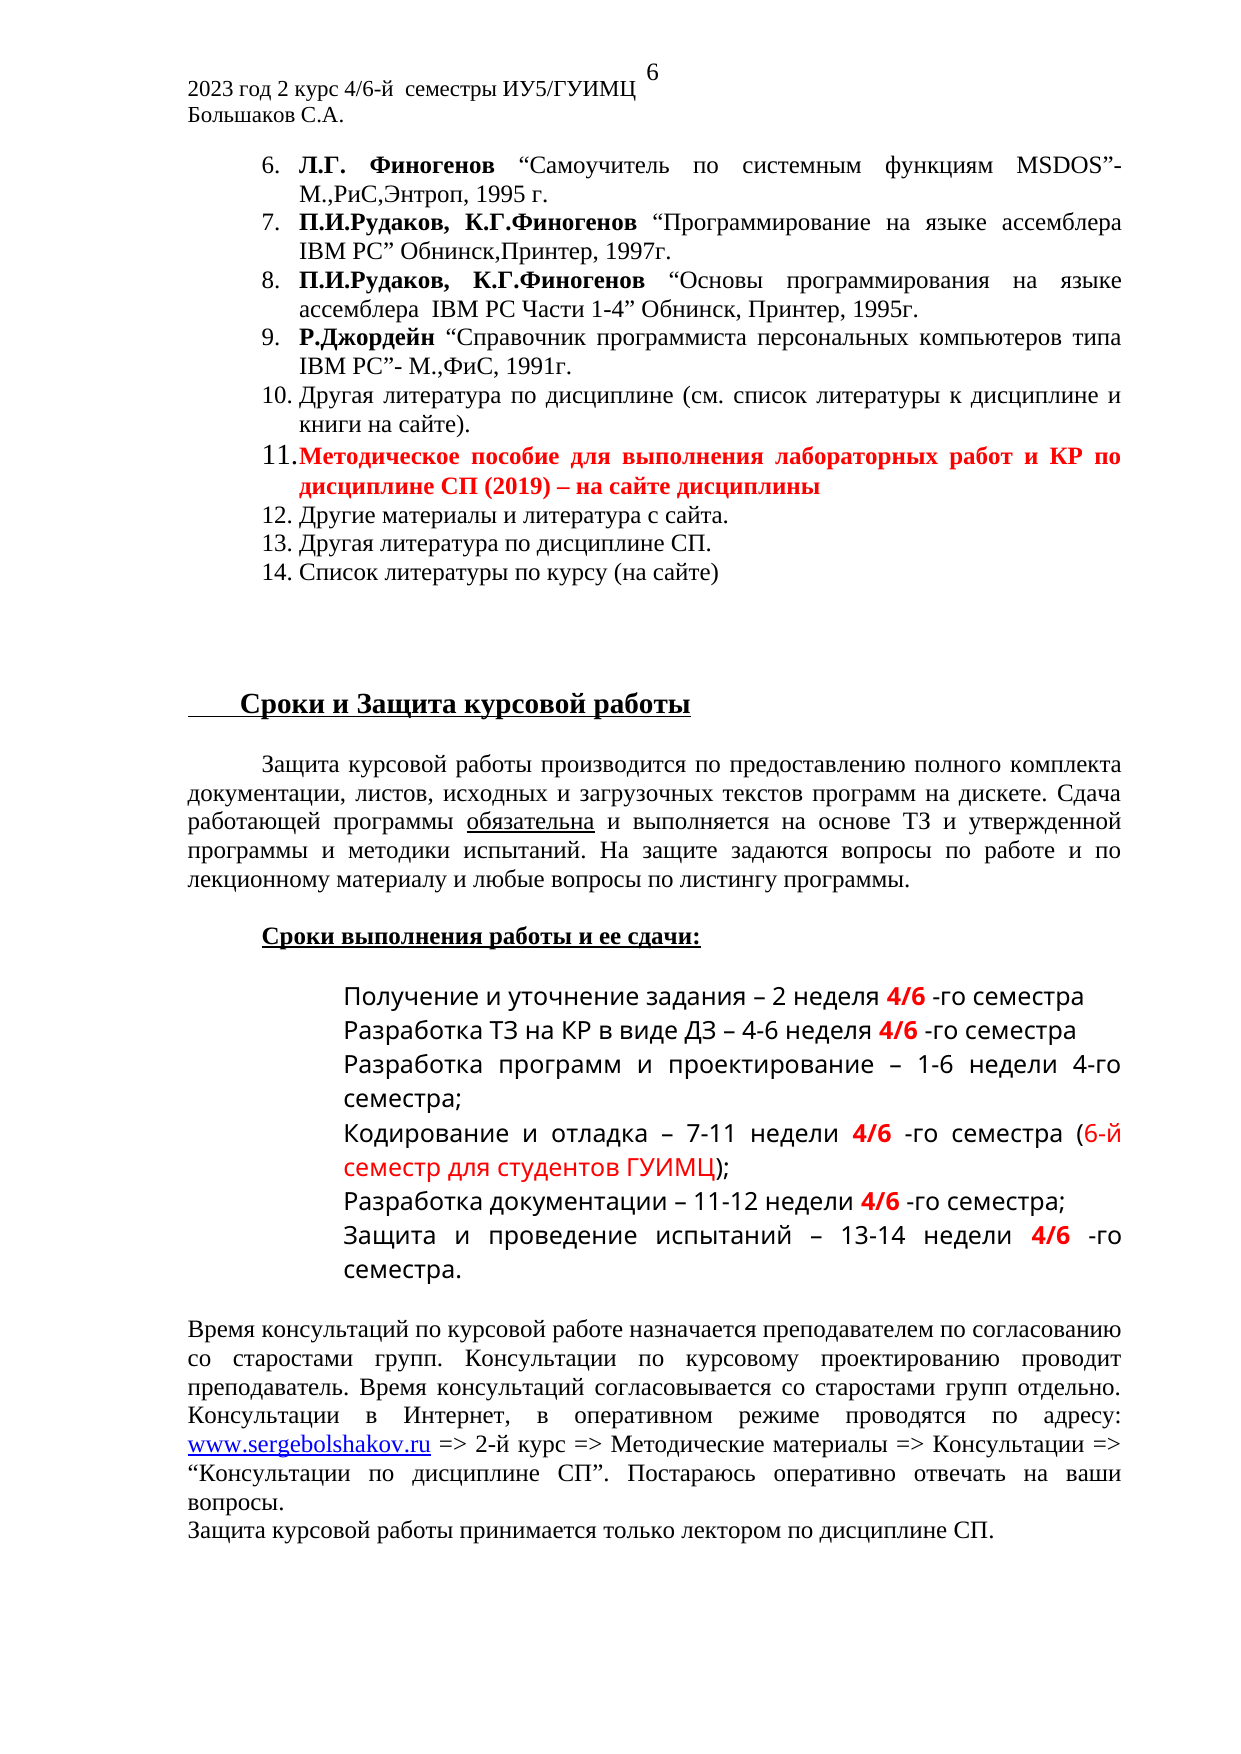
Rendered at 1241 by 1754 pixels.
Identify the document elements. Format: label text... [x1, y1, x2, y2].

text Кодирование и отладка – 7-11 недели 4/6 -го семестра (6-й семестр для студентов ГУИМЦ); [343, 1115, 1122, 1183]
list Л.Г. Финогенов “Самоучитель по системным функциям MSDOS”-М.,РиС,Энтроп, . [261, 150, 1122, 207]
list Р.Джордейн “Справочник программиста персональных компьютеров типа IBM PC”- М.,ФиС, 1991г. [261, 322, 1122, 380]
list Другая литература по дисциплине (см. список литературы к дисциплине и книги на сайте). [261, 380, 1122, 437]
text Разработка программ и проектирование – 1-6 недели 4-го семестра; [343, 1047, 1122, 1115]
list Сроки и Защита курсовой работы [187, 687, 1122, 720]
list П.И.Рудаков, К.Г.Финогенов “Основы программирования на языке ассемблера IBM PC Части 1- Обнинск, Принтер, 1995г. [261, 265, 1122, 322]
text Защита и проведение испытаний – 13-14 недели 4/6 -го семестра. [343, 1217, 1122, 1286]
text Разработка документации – 11-12 недели 4/6 -го семестра; [343, 1183, 1122, 1217]
text Защита курсовой работы производится по предоставлению полного комплекта документации, листов, исходных и загрузочных текстов программ на дискете. Сдача работающей программы обязательна и выполняется на основе ТЗ и утвержденной программы и методики испытаний. На защите задаются вопросы по работе и по лекционному материалу и любые вопросы по листингу программы. [187, 749, 1122, 893]
list Другая литература по дисциплине СП. [261, 528, 1122, 557]
list Другие материалы и литература с сайта. [261, 500, 1122, 528]
text Получение и уточнение задания – 2 неделя 4/6 -го семестра [343, 979, 1122, 1013]
text Время консультаций по курсовой работе назначается преподавателем по согласованию со старостами групп. Консультации по курсовому проектированию проводит преподаватель. Время консультаций согласовывается со старостами групп отдельно. Консультации в Интернет, в оперативном режиме проводятся по адресу: www.sergebolshakov.ru => 2-й курс => Методические материалы => Консультации => “Консультации по дисциплине СП”. Постараюсь оперативно отвечать на ваши вопросы. [187, 1314, 1122, 1516]
text Разработка ТЗ на КР в виде ДЗ – 4-6 неделя 4/6 -го семестра [343, 1013, 1122, 1047]
list П.И.Рудаков, К.Г.Финогенов “Программирование на языке ассемблера IBM PC” Обнинск,Принтер, 1997г. [261, 207, 1122, 265]
text Защита курсовой работы принимается только лектором по дисциплине СП. [187, 1516, 1122, 1544]
text Сроки выполнения работы и ее сдачи: [187, 921, 1122, 950]
list Методическое пособие для выполнения лабораторных работ и КР по дисциплине СП (2019) – на сайте дисциплины [261, 437, 1122, 500]
list Список литературы по курсу (на сайте) [261, 557, 1122, 586]
